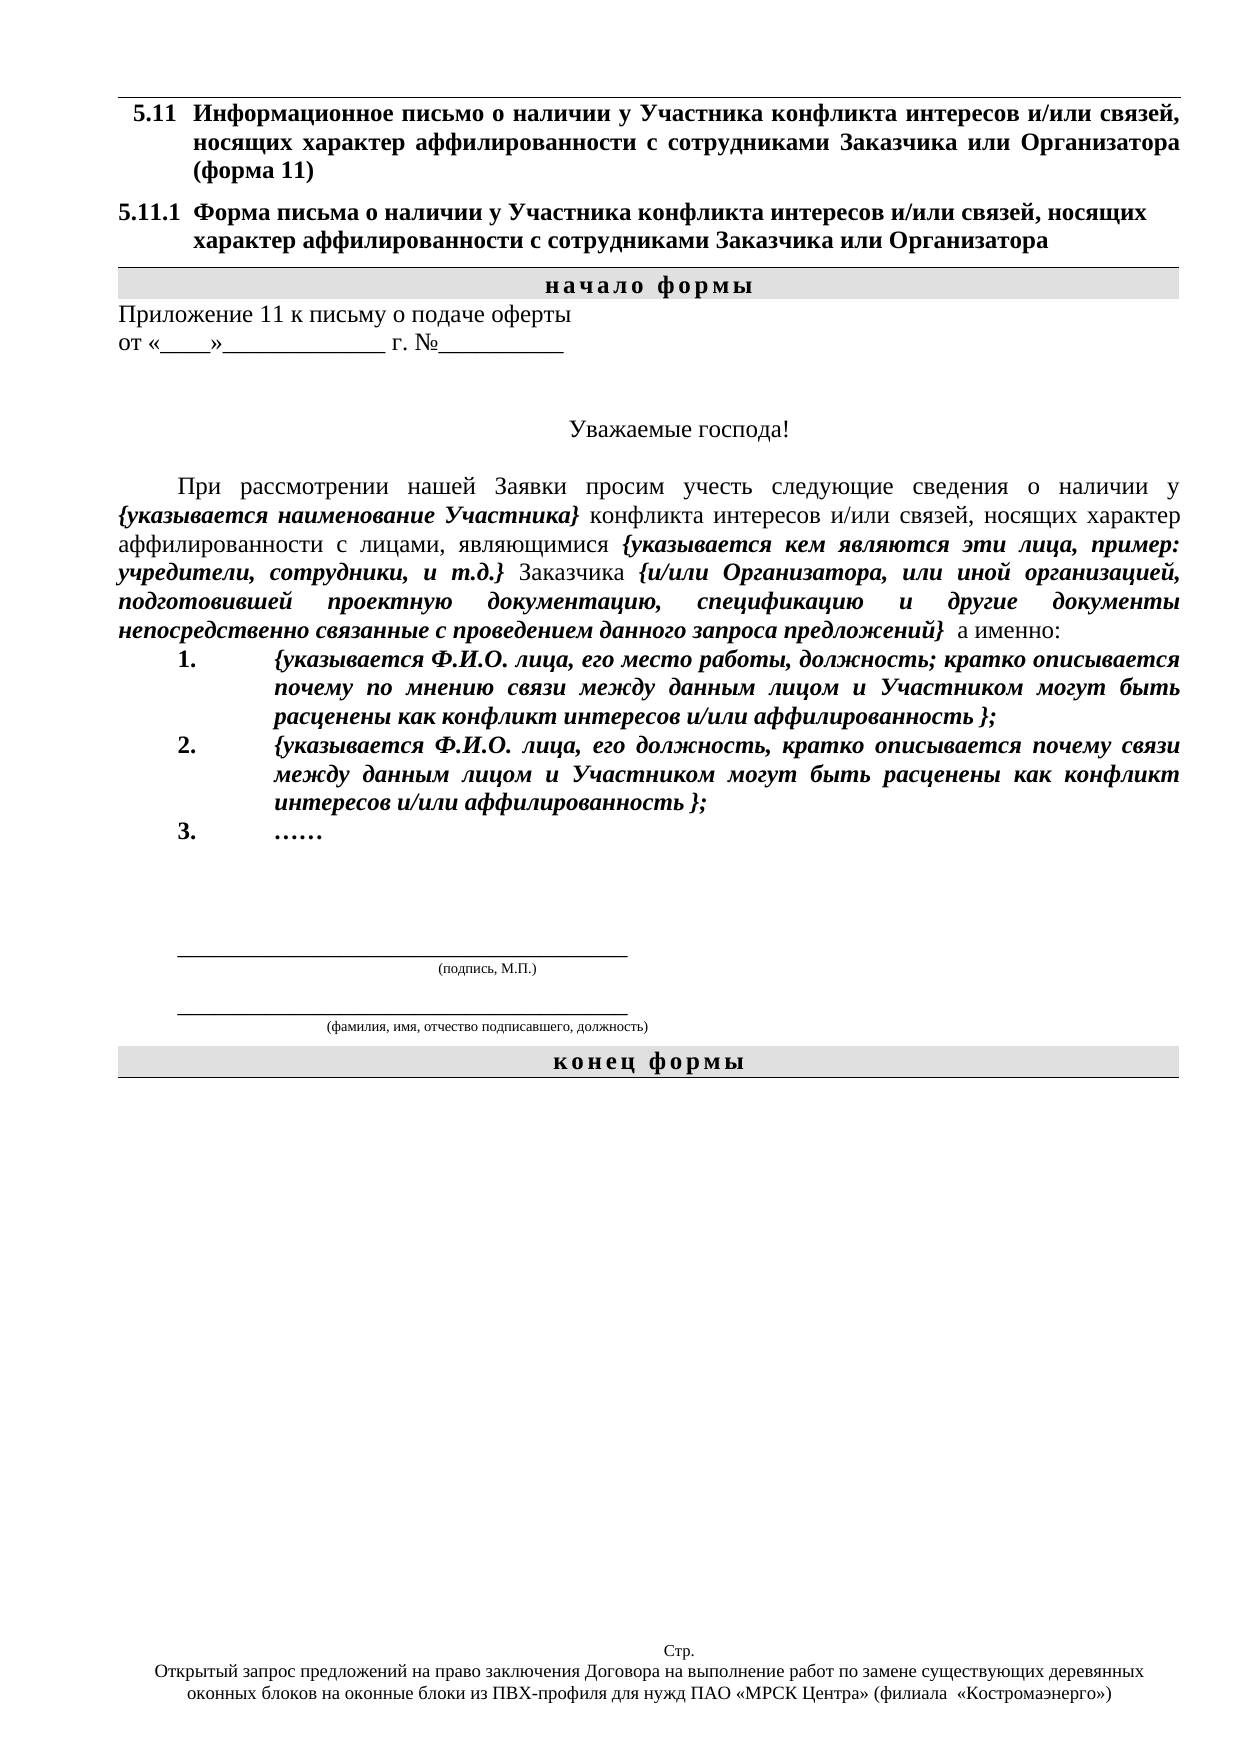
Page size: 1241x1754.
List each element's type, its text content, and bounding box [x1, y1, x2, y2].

text (подпись, М.П.) [118, 960, 797, 989]
text ____________________________________ [118, 931, 1181, 960]
text Приложение 11 к письму о подаче оферты от «____»_____________ г. №__________ [118, 299, 1181, 356]
list {указывается Ф.И.О. лица, его должность, кратко описывается почему связи между данным лицом и Участником могут быть расценены как конфликт интересов и/или аффилированность }; [177, 730, 1181, 816]
text ____________________________________ [118, 989, 1181, 1017]
subtitle Информационное письмо о наличии у Участника конфликта интересов и/или связей, носящих характер аффилированности с сотрудниками Заказчика или Организатора (форма 11) [133, 98, 1181, 184]
text конец формы [118, 1046, 1179, 1077]
text (фамилия, имя, отчество подписавшего, должность) [118, 1017, 797, 1046]
list {указывается Ф.И.О. лица, его место работы, должность; кратко описывается почему по мнению связи между данным лицом и Участником могут быть расценены как конфликт интересов и/или аффилированность }; [177, 644, 1181, 730]
text начало формы [118, 268, 1179, 299]
list …… [177, 816, 1181, 845]
subtitle Форма письма о наличии у Участника конфликта интересов и/или связей, носящих характер аффилированности с сотрудниками Заказчика или Организатора [118, 197, 1181, 254]
text Уважаемые господа! [118, 414, 1181, 442]
text При рассмотрении нашей Заявки просим учесть следующие сведения о наличии у {указывается наименование Участника} конфликта интересов и/или связей, носящих характер аффилированности с лицами, являющимися {указывается кем являются эти лица, пример: учредители, сотрудники, и т.д.} Заказчика {и/или Организатора, или иной организацией, подготовившей проектную документацию, спецификацию и другие документы непосредственно связанные с проведением данного запроса предложений} а именно: [118, 471, 1181, 644]
